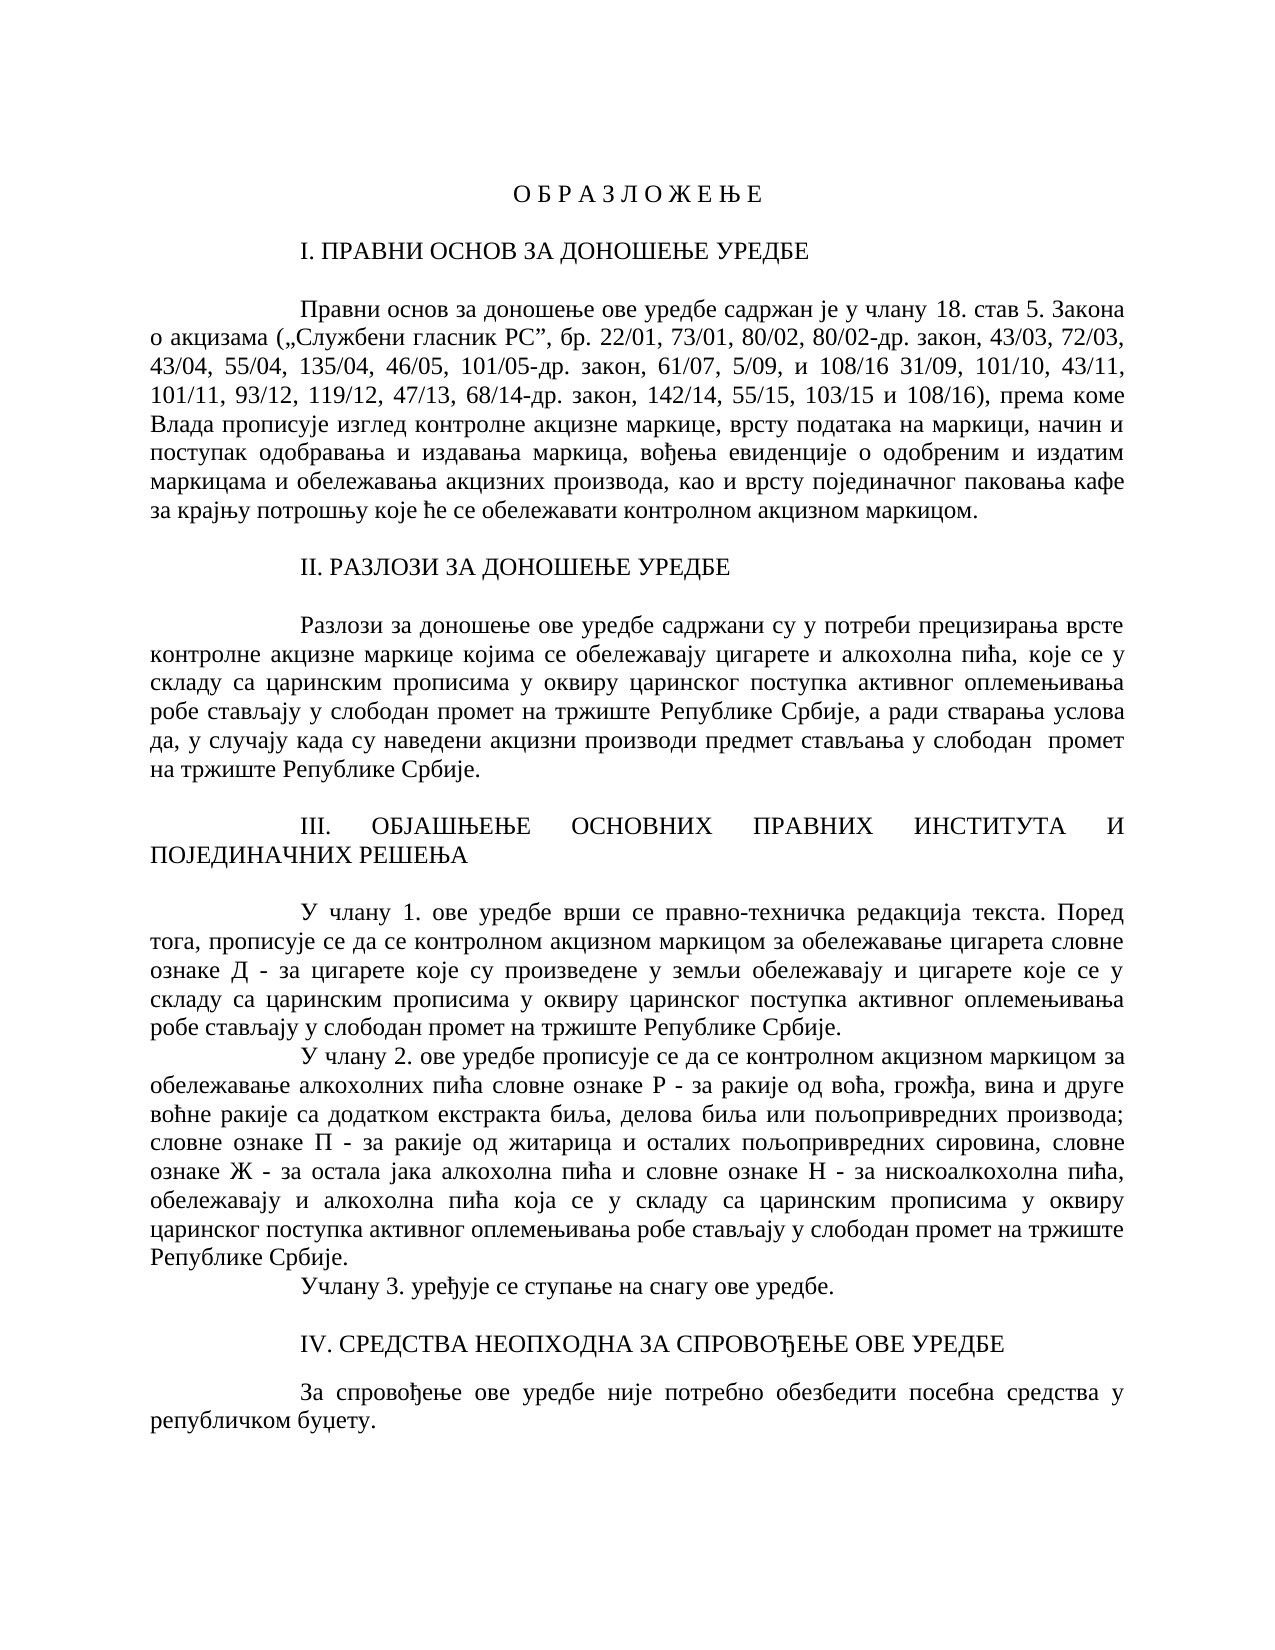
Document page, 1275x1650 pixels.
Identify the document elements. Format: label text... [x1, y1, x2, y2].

text Правни основ за доношење ове уредбе садржан је у члану 18. став 5. Закона о акцизама („Службени гласник РС”, бр. 22/01, 73/01, 80/02, 80/02-др. закон, 43/03, 72/03, 43/04, 55/04, 135/04, 46/05, 101/05-др. закон, 61/07, 5/09, и 108/16 31/09, 101/10, 43/11, 101/11, 93/12, 119/12, 47/13, 68/14-др. закон, 142/14, 55/15, 103/15 и 108/16), према коме Влада прописује изглед контролне акцизне маркице, врсту података на маркици, начин и поступак одобравања и издавања маркица, вођења евиденције о одобреним и издатим маркицама и обележавања акцизних производа, као и врсту појединачног паковања кафе за крајњу потрошњу које ће се обележавати контролном акцизном маркицом. [150, 294, 1125, 524]
text За спровођење ове уредбе није потребно обезбедити посебна средства у републичком буџету. [150, 1377, 1125, 1434]
text Разлози за доношење ове уредбе садржани су у потреби прецизирања врсте контролне акцизне маркице којима се обележавају цигарете и алкохолна пића, које се у складу са царинским прописима у оквиру царинског поступка активног оплемењивања робе стављају у слободан промет на тржиште Републике Србије, а ради стварања услова да, у случају када су наведени акцизни производи предмет стављања у слободан промет на тржиште Републике Србије. [150, 610, 1125, 782]
text III. ОБЈАШЊЕЊЕ ОСНОВНИХ ПРАВНИХ ИНСТИТУТА И ПОЈЕДИНАЧНИХ РЕШЕЊА [150, 811, 1125, 869]
text У члану 2. ове уредбе прописује се да се контролном акцизном маркицом за обележавање алкохолних пића словне ознаке Р - за ракије од воћа, грожђа, вина и друге воћне ракије са додатком екстракта биља, делова биља или пољопривредних производа; словне ознаке П - за ракије од житарица и осталих пољопривредних сировина, словне ознаке Ж - за остала јака алкохолна пића и словне ознаке Н - за нискоалкохолна пића, обележавају и алкохолна пића која се у складу са царинским прописима у оквиру царинског поступка активног оплемењивања робе стављају у слободан промет на тржиште Републике Србије. [150, 1041, 1125, 1271]
text II. РАЗЛОЗИ ЗА ДОНОШЕЊЕ УРЕДБЕ [225, 552, 1125, 581]
text О Б Р А З Л О Ж Е Њ Е [150, 179, 1125, 207]
text Учлану 3. уређује се ступање на снагу ове уредбе. [150, 1271, 1125, 1300]
text IV. СРЕДСТВА НЕОПХОДНА ЗА СПРОВОЂЕЊЕ ОВЕ УРЕДБЕ [225, 1329, 1125, 1357]
text I. ПРАВНИ ОСНОВ ЗА ДОНОШЕЊЕ УРЕДБЕ [225, 236, 1125, 265]
text У члану 1. ове уредбе врши се правно-техничка редакција текста. Поред тога, прописује се да се контролном акцизном маркицом за обележавање цигарета словне ознаке Д - за цигарете које су произведене у земљи обележавају и цигарете које се у складу са царинским прописима у оквиру царинског поступка активног оплемењивања робе стављају у слободан промет на тржиште Републике Србије. [150, 897, 1125, 1041]
